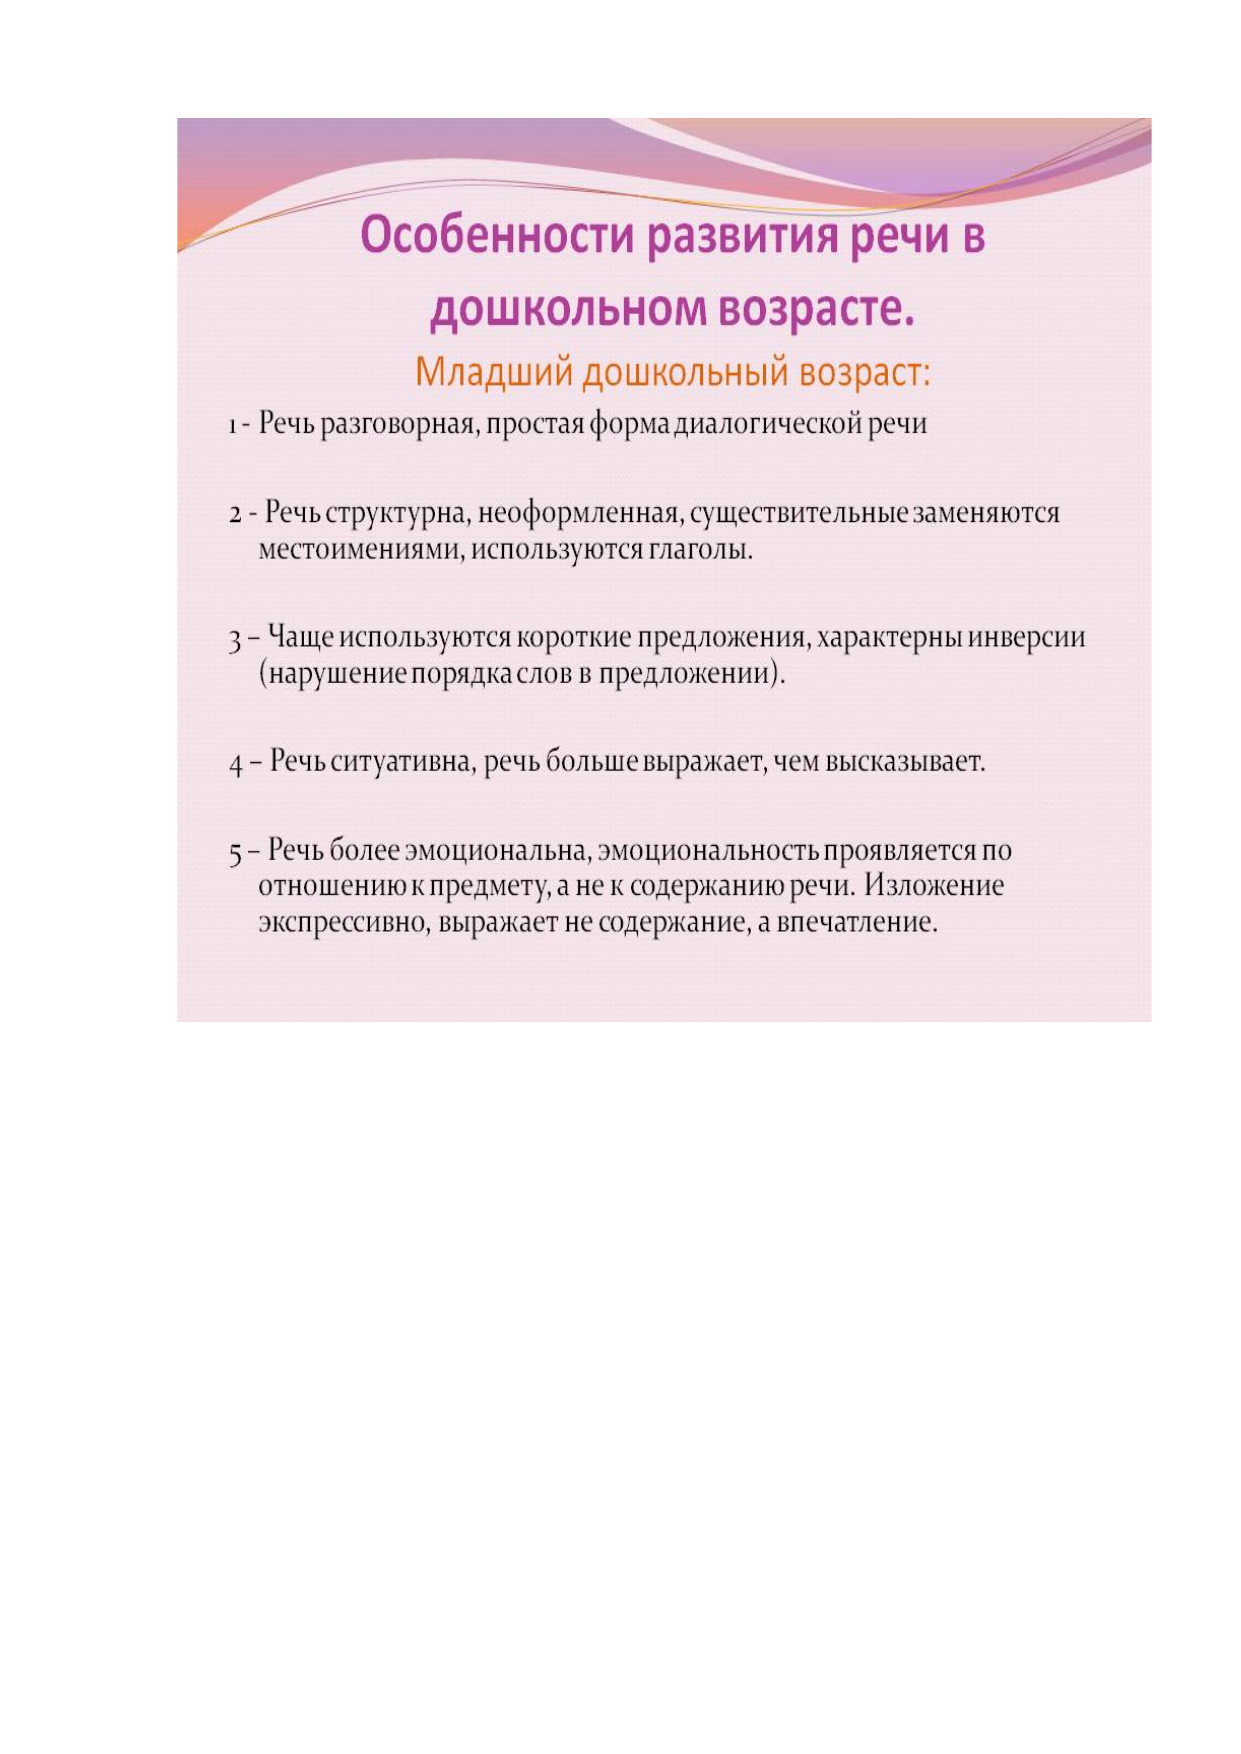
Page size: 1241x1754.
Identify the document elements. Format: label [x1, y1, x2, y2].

picture [177, 118, 1152, 1022]
